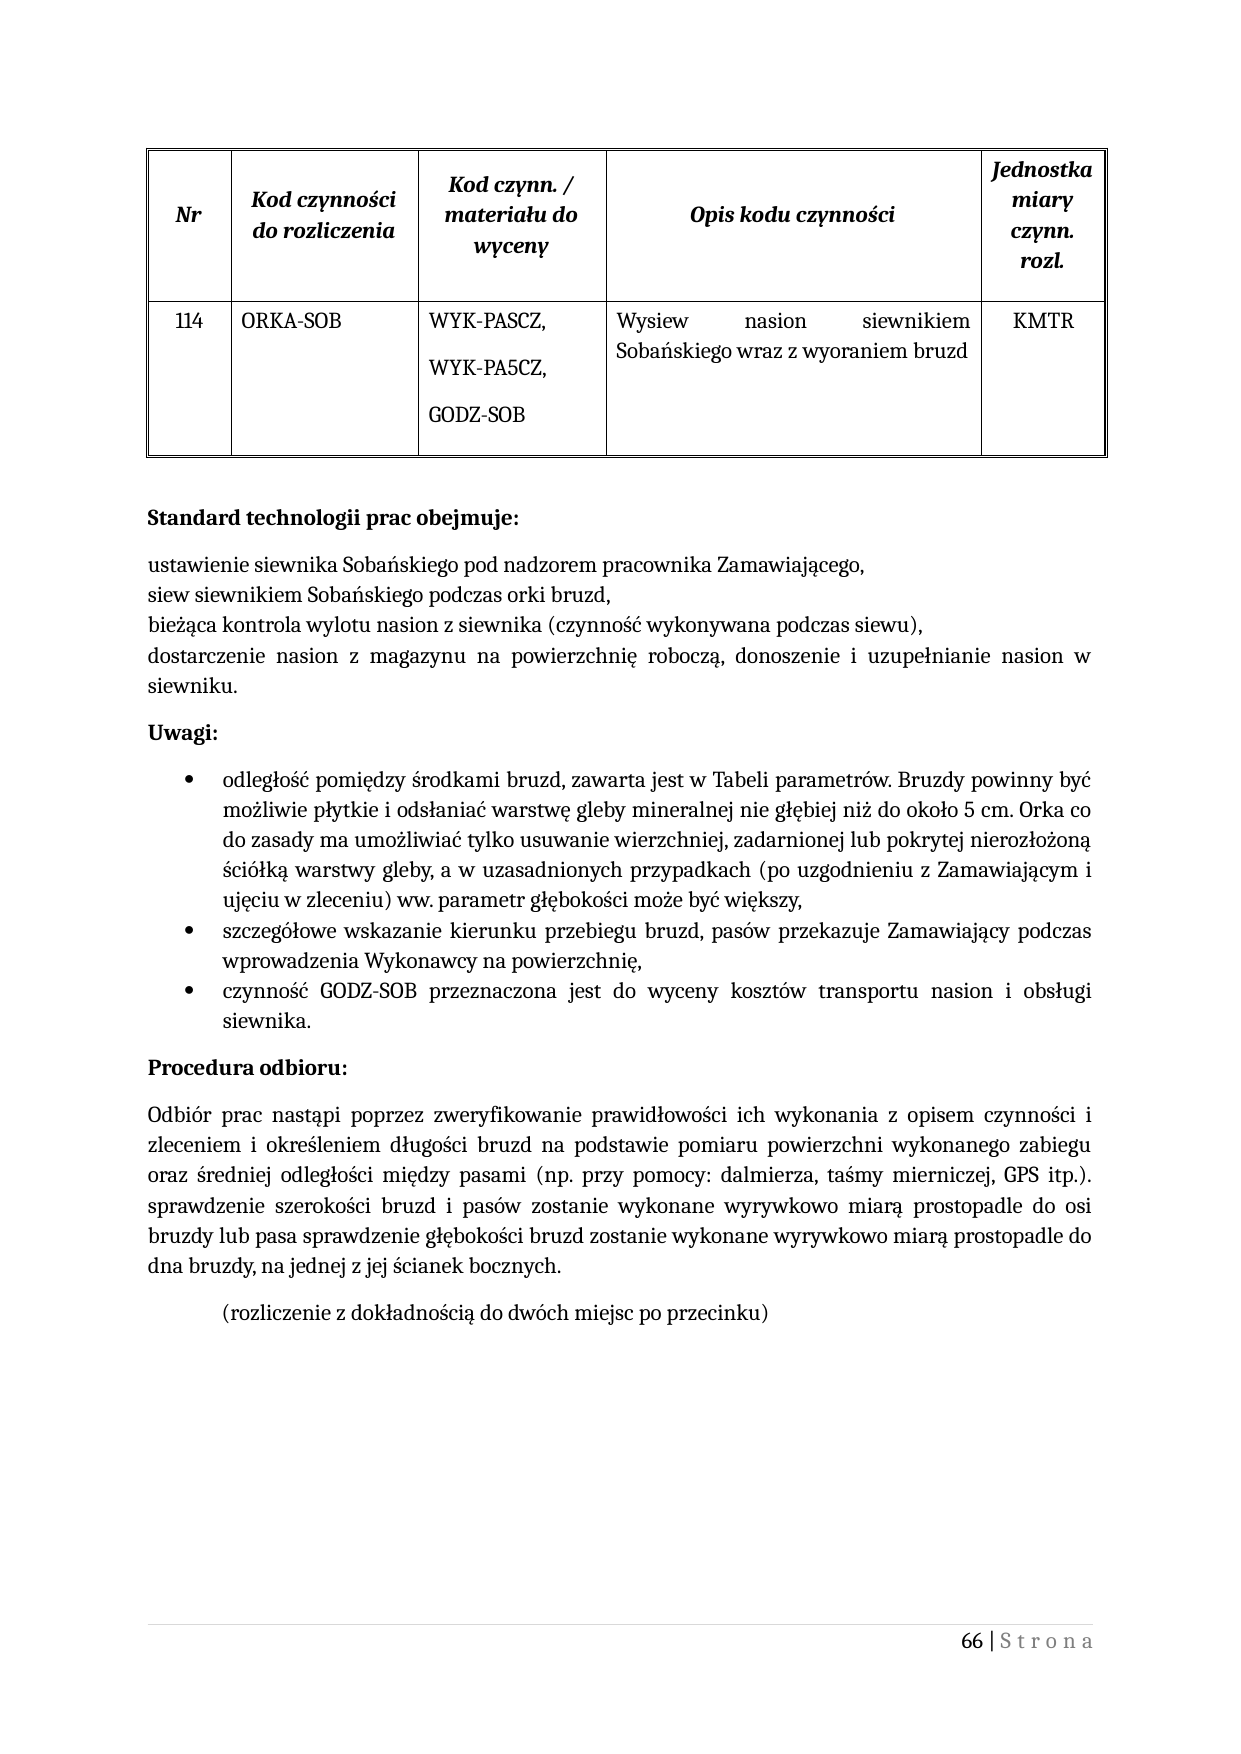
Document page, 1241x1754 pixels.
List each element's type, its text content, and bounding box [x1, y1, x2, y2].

table_cell ORKA-SOB [232, 302, 418, 455]
list szczegółowe wskazanie kierunku przebiegu bruzd, pasów przekazuje Zamawiający podczas wprowadzenia Wykonawcy na powierzchnię, [185, 917, 1093, 974]
table_header Jednostka miary czynn. rozl. [982, 151, 1104, 301]
list dostarczenie nasion z magazynu na powierzchnię roboczą, donoszenie i uzupełnianie nasion w siewniku. [148, 642, 1093, 699]
text Standard technologii prac obejmuje: [148, 505, 1093, 531]
list Odbiór prac nastąpi poprzez zweryfikowanie prawidłowości ich wykonania z opisem czynności i zleceniem i określeniem długości bruzd na podstawie pomiaru powierzchni wykonanego zabiegu oraz średniej odległości między pasami (np. przy pomocy: dalmierza, taśmy mierniczej, GPS itp.). sprawdzenie szerokości bruzd i pasów zostanie wykonane wyrywkowo miarą prostopadle do osi bruzdy lub pasa sprawdzenie głębokości bruzd zostanie wykonane wyrywkowo miarą prostopadle do dna bruzdy, na jednej z jej ścianek bocznych. [148, 1102, 1093, 1279]
text Procedura odbioru: [148, 1055, 1093, 1081]
table_cell KMTR [982, 302, 1104, 455]
text Uwagi: [148, 719, 1093, 746]
table_cell Wysiew nasion siewnikiem Sobańskiego wraz z wyoraniem bruzd [607, 302, 981, 455]
list ustawienie siewnika Sobańskiego pod nadzorem pracownika Zamawiającego, [148, 552, 1093, 578]
list siew siewnikiem Sobańskiego podczas orki bruzd, [148, 582, 1093, 608]
text (rozliczenie z dokładnością do dwóch miejsc po przecinku) [148, 1300, 1093, 1326]
list czynność GODZ-SOB przeznaczona jest do wyceny kosztów transportu nasion i obsługi siewnika. [185, 978, 1093, 1034]
table_cell WYK-PASCZ, WYK-PA5CZ, GODZ-SOB [419, 302, 606, 455]
table_header Opis kodu czynności [607, 151, 981, 301]
list odległość pomiędzy środkami bruzd, zawarta jest w Tabeli parametrów. Bruzdy powinny być możliwie płytkie i odsłaniać warstwę gleby mineralnej nie głębiej niż do około 5 cm. Orka co do zasady ma umożliwiać tylko usuwanie wierzchniej, zadarnionej lub pokrytej nierozłożoną ściółką warstwy gleby, a w uzasadnionych przypadkach (po uzgodnieniu z Zamawiającym i ujęciu w zleceniu) ww. parametr głębokości może być większy, [185, 766, 1093, 913]
table_header Nr [149, 151, 231, 301]
list bieżąca kontrola wylotu nasion z siewnika (czynność wykonywana podczas siewu), [148, 612, 1093, 638]
table_header Kod czynn. / materiału do wyceny [419, 151, 606, 301]
table_cell 114 [149, 302, 231, 455]
table_header Kod czynności do rozliczenia [232, 151, 418, 301]
